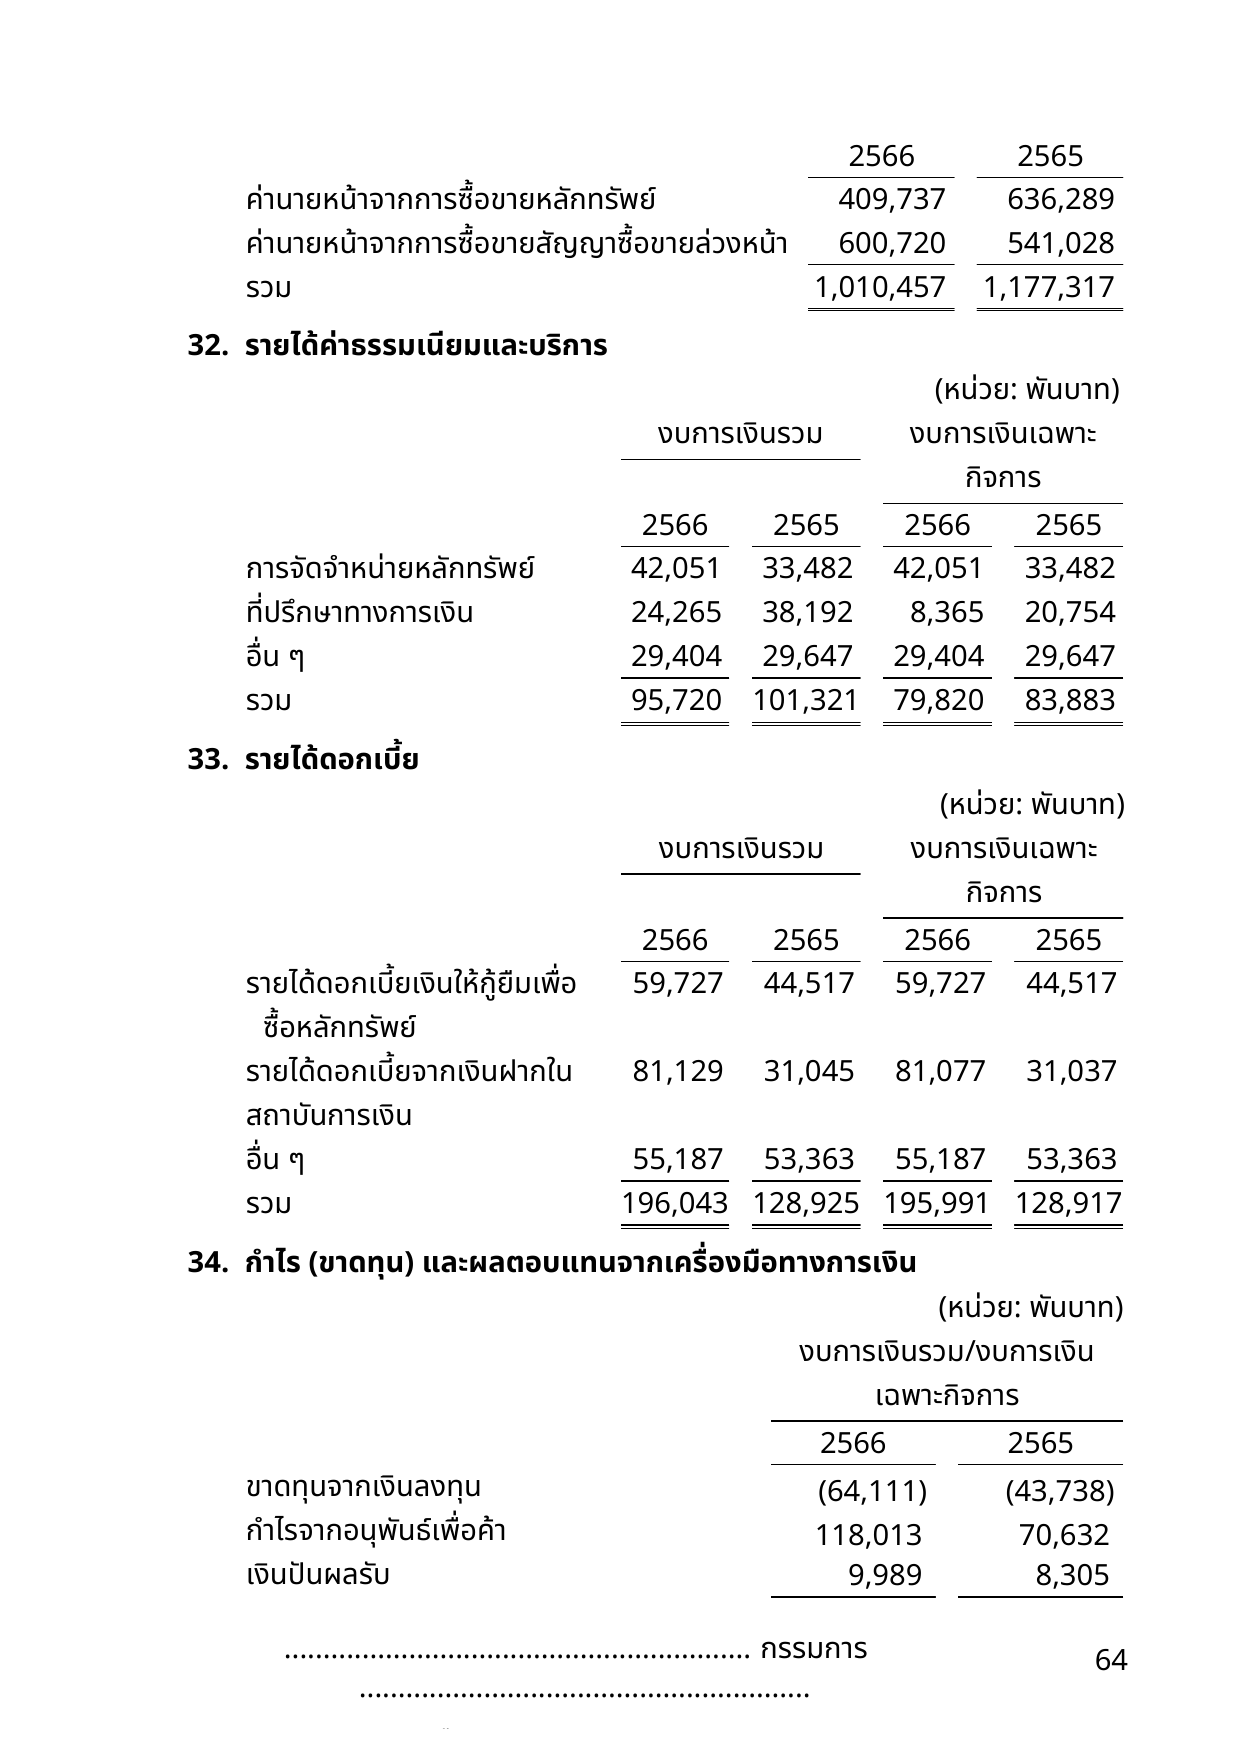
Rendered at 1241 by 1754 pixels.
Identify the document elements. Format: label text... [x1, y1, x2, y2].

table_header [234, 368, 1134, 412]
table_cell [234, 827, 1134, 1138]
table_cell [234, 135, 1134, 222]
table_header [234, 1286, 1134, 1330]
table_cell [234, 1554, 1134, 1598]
text 34. กำไร (ขาดทุน) และผลตอบแทนจากเครื่องมือทางการเงิน [187, 1242, 1132, 1286]
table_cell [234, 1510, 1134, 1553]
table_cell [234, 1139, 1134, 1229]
text 33. รายได้ดอกเบี้ย [187, 739, 1132, 783]
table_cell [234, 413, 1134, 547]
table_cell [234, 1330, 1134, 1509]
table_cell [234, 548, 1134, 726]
text 32. รายได้ค่าธรรมเนียมและบริการ [187, 324, 1132, 368]
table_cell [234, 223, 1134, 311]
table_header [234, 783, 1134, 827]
